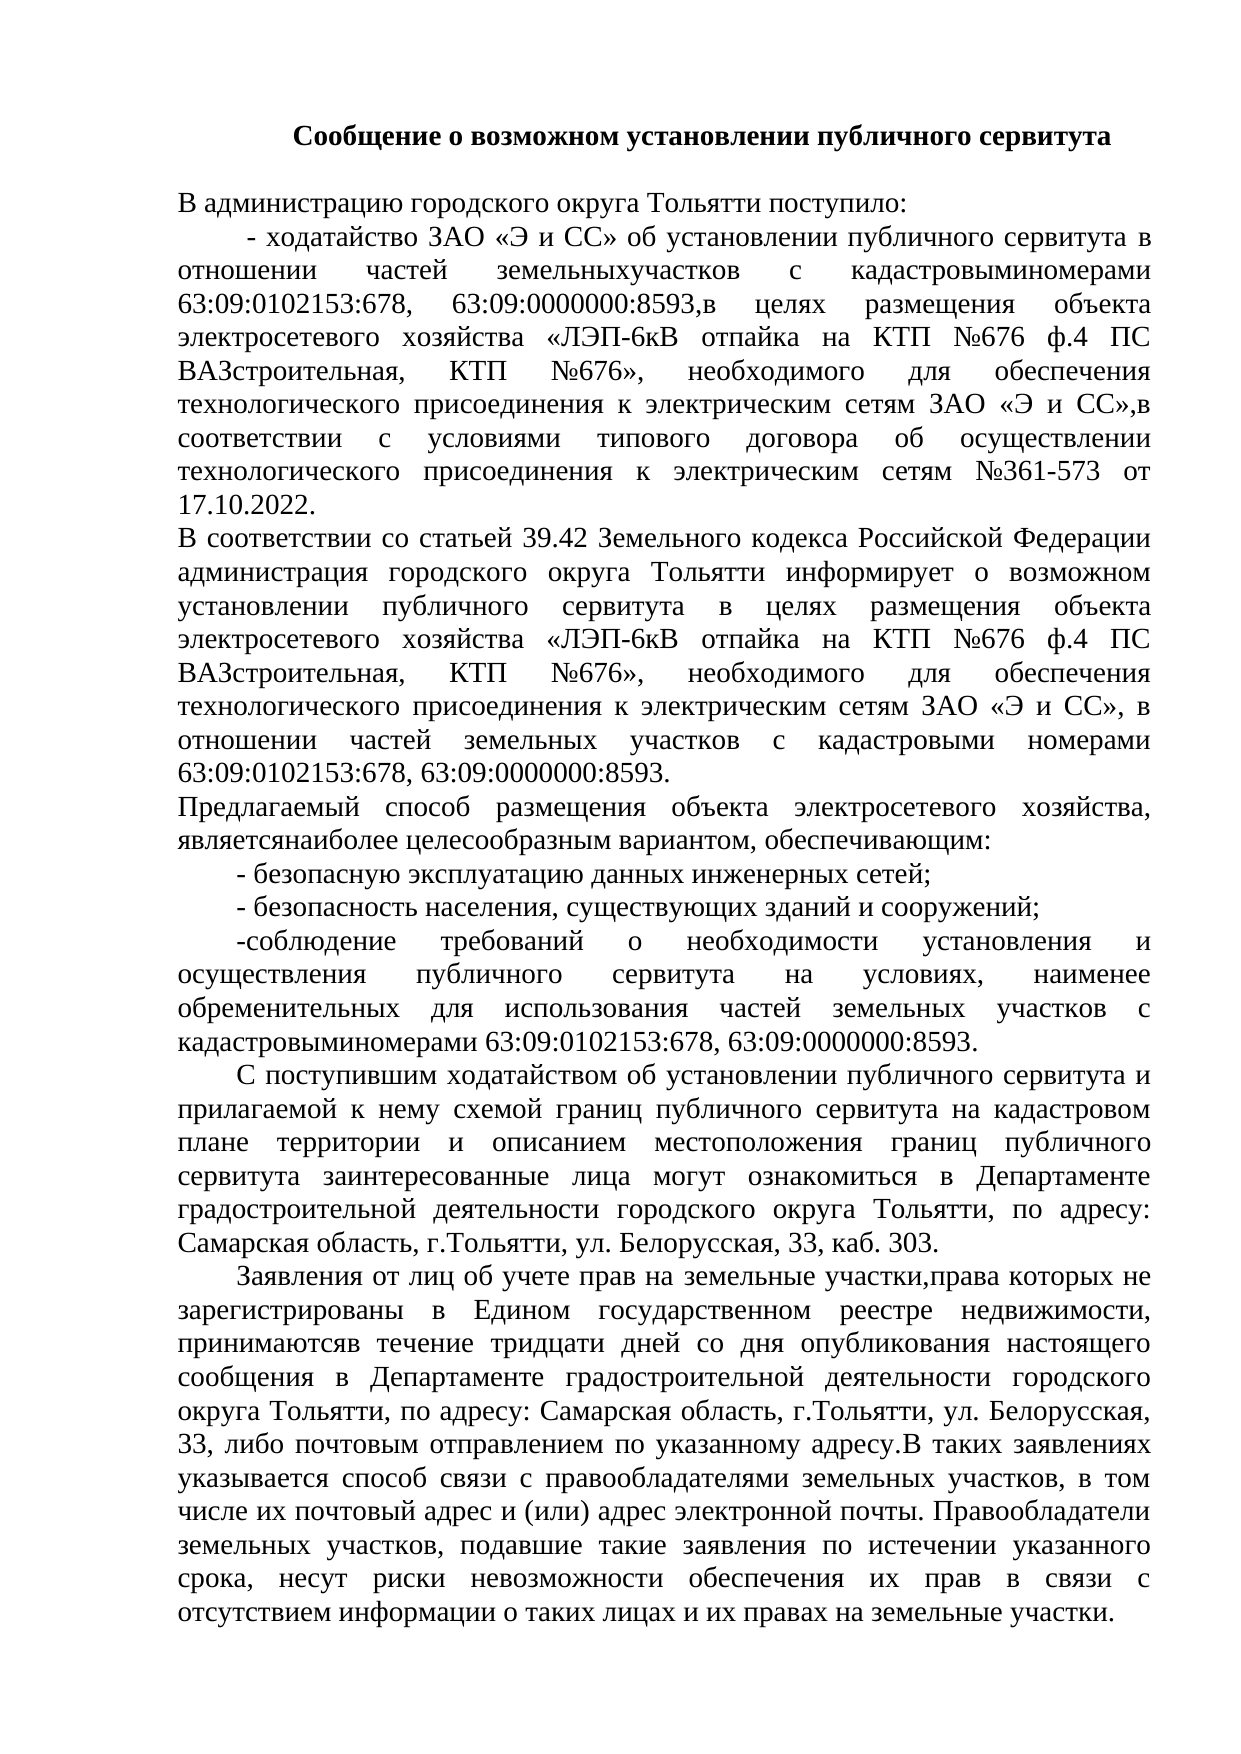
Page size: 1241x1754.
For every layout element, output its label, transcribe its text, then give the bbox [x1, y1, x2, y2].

text Сообщение о возможном установлении публичного сервитута [177, 118, 1152, 152]
text -соблюдение требований о необходимости установления и осуществления публичного сервитута на условиях, наименее обременительных для использования частей земельных участков с кадастровыминомерами 63:09:0102153:678, 63:09:0000000:8593. [177, 923, 1152, 1057]
text Предлагаемый способ размещения объекта электросетевого хозяйства, являетсянаиболее целесообразным вариантом, обеспечивающим: [177, 789, 1152, 856]
text - безопасную эксплуатацию данных инженерных сетей; [177, 856, 1152, 889]
text В администрацию городского округа Тольятти поступило: [177, 185, 1152, 219]
text С поступившим ходатайством об установлении публичного сервитута и прилагаемой к нему схемой границ публичного сервитута на кадастровом плане территории и описанием местоположения границ публичного сервитута заинтересованные лица могут ознакомиться в Департаменте градостроительной деятельности городского округа Тольятти, по адресу: Самарская область, г.Тольятти, ул. Белорусская, 33, каб. 303. [177, 1057, 1152, 1258]
text - безопасность населения, существующих зданий и сооружений; [177, 889, 1152, 923]
text - ходатайство ЗАО «Э и СС» об установлении публичного сервитута в отношении частей земельныхучастков с кадастровыминомерами 63:09:0102153:678, 63:09:0000000:8593,в целях размещения объекта электросетевого хозяйства «ЛЭП-6кВ отпайка на КТП №676 ф.4 ПС ВАЗстроительная, КТП №676», необходимого для обеспечения технологического присоединения к электрическим сетям ЗАО «Э и СС»,в соответствии с условиями типового договора об осуществлении технологического присоединения к электрическим сетям №361-573 от 17.10.2022. [177, 219, 1152, 521]
text Заявления от лиц об учете прав на земельные участки,права которых не зарегистрированы в Едином государственном реестре недвижимости, принимаютсяв течение тридцати дней со дня опубликования настоящего сообщения в Департаменте градостроительной деятельности городского округа Тольятти, по адресу: Самарская область, г.Тольятти, ул. Белорусская, 33, либо почтовым отправлением по указанному адресу.В таких заявлениях указывается способ связи с правообладателями земельных участков, в том числе их почтовый адрес и (или) адрес электронной почты. Правообладатели земельных участков, подавшие такие заявления по истечении указанного срока, несут риски невозможности обеспечения их прав в связи с отсутствием информации о таких лицах и их правах на земельные участки. [177, 1258, 1152, 1627]
text В соответствии со статьей 39.42 Земельного кодекса Российской Федерации администрация городского округа Тольятти информирует о возможном установлении публичного сервитута в целях размещения объекта электросетевого хозяйства «ЛЭП-6кВ отпайка на КТП №676 ф.4 ПС ВАЗстроительная, КТП №676», необходимого для обеспечения технологического присоединения к электрическим сетям ЗАО «Э и СС», в отношении частей земельных участков с кадастровыми номерами 63:09:0102153:678, 63:09:0000000:8593. [177, 521, 1152, 789]
